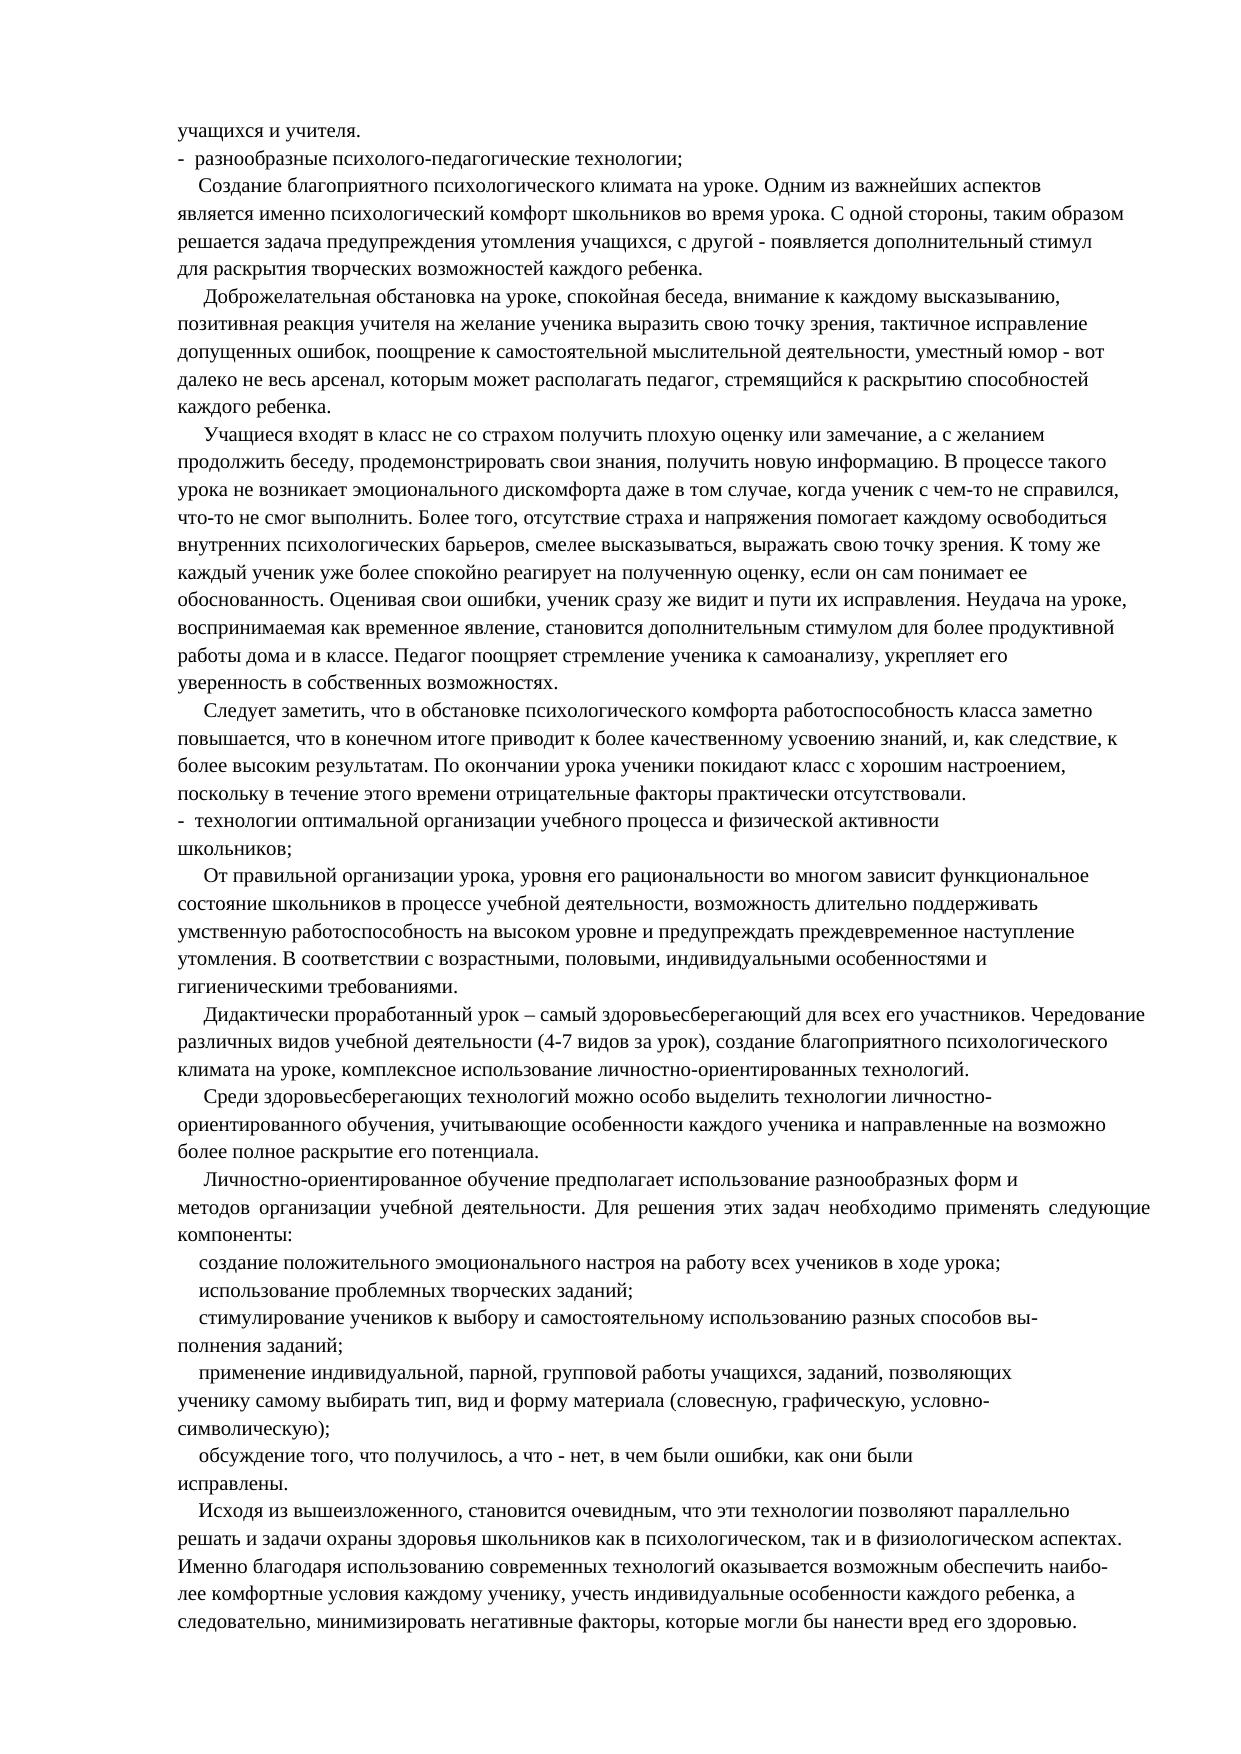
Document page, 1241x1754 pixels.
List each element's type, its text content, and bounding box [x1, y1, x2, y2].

text работы дома и в классе. Педагог поощряет стремление ученика к самоанализу, укрепляет его [177, 643, 1152, 667]
text школьников; [177, 836, 1152, 860]
text продолжить беседу, продемонстрировать свои знания, получить новую информацию. В процессе такого [177, 449, 1152, 473]
text далеко не весь арсенал, которым может располагать педагог, стремящийся к раскрытию способностей [177, 367, 1152, 391]
text позитивная реакция учителя на желание ученика выразить свою точку зрения, тактичное исправление [177, 311, 1152, 335]
text полнения заданий; [177, 1333, 1152, 1357]
text решать и задачи охраны здоровья школьников как в психологическом, так и в физиологическом аспектах. [177, 1526, 1152, 1550]
text методов организации учебной деятельности. Для решения этих задач необходимо применять следующие компоненты: [177, 1195, 1152, 1246]
text является именно психологический комфорт школьников во время урока. С одной стороны, таким образом [177, 201, 1152, 225]
text ориентированного обучения, учитывающие особенности каждого ученика и направленные на возможно [177, 1112, 1152, 1136]
text  стимулирование учеников к выбору и самостоятельному использованию разных способов вы- [177, 1305, 1152, 1329]
text Личностно-ориентированное обучение предполагает использование разнообразных форм и [177, 1167, 1152, 1191]
text Именно благодаря использованию современных технологий оказывается возможным обеспечить наибо- [177, 1553, 1152, 1578]
text воспринимаемая как временное явление, становится дополнительным стимулом для более продуктивной [177, 615, 1152, 639]
text Дидактически проработанный урок – самый здоровьесберегающий для всех его участников. Чередование [177, 1001, 1152, 1026]
text  создание положительного эмоционального настроя на работу всех учеников в ходе урока; [177, 1250, 1152, 1274]
text каждого ребенка. [177, 394, 1152, 418]
text Исходя из вышеизложенного, становится очевидным, что эти технологии позволяют параллельно [177, 1498, 1152, 1522]
text Учащиеся входят в класс не со страхом получить плохую оценку или замечание, а с желанием [177, 422, 1152, 446]
text символическую); [177, 1416, 1152, 1439]
text  применение индивидуальной, парной, групповой работы учащихся, заданий, позволяющих [177, 1360, 1152, 1384]
text уверенность в собственных возможностях. [177, 670, 1152, 694]
text гигиеническими требованиями. [177, 974, 1152, 998]
text - технологии оптимальной организации учебного процесса и физической активности [177, 808, 1152, 832]
text исправлены. [177, 1471, 1152, 1495]
text следовательно, минимизировать негативные факторы, которые могли бы нанести вред его здоровью. [177, 1609, 1152, 1633]
text поскольку в течение этого времени отрицательные факторы практически отсутствовали. [177, 781, 1152, 805]
text что-то не смог выполнить. Более того, отсутствие страха и напряжения помогает каждому освободиться [177, 504, 1152, 529]
text От правильной организации урока, уровня его рациональности во многом зависит функциональное [177, 863, 1152, 887]
text Создание благоприятного психологического климата на уроке. Одним из важнейших аспектов [177, 173, 1152, 197]
text Среди здоровьесберегающих технологий можно особо выделить технологии личностно- [177, 1084, 1152, 1108]
text Следует заметить, что в обстановке психологического комфорта работоспособность класса заметно [177, 698, 1152, 722]
text для раскрытия творческих возможностей каждого ребенка. [177, 256, 1152, 280]
text утомления. В соответствии с возрастными, половыми, индивидуальными особенностями и [177, 946, 1152, 970]
text Доброжелательная обстановка на уроке, спокойная беседа, внимание к каждому высказыванию, [177, 284, 1152, 308]
text урока не возникает эмоционального дискомфорта даже в том случае, когда ученик с чем-то не справился, [177, 477, 1152, 501]
text решается задача предупреждения утомления учащихся, с другой - появляется дополнительный стимул [177, 228, 1152, 253]
text учащихся и учителя. [177, 118, 1152, 142]
text каждый ученик уже более спокойно реагирует на полученную оценку, если он сам понимает ее [177, 560, 1152, 584]
text более полное раскрытие его потенциала. [177, 1139, 1152, 1163]
text лее комфортные условия каждому ученику, учесть индивидуальные особенности каждого ребенка, а [177, 1581, 1152, 1605]
text - разнообразные психолого-педагогические технологии; [177, 146, 1152, 170]
text внутренних психологических барьеров, смелее высказываться, выражать свою точку зрения. К тому же [177, 532, 1152, 556]
text  использование проблемных творческих заданий; [177, 1277, 1152, 1302]
text обоснованность. Оценивая свои ошибки, ученик сразу же видит и пути их исправления. Неудача на уроке, [177, 587, 1152, 611]
text  обсуждение того, что получилось, а что - нет, в чем были ошибки, как они были [177, 1443, 1152, 1467]
text умственную работоспособность на высоком уровне и предупреждать преждевременное наступление [177, 919, 1152, 943]
text более высоким результатам. По окончании урока ученики покидают класс с хорошим настроением, [177, 753, 1152, 777]
text климата на уроке, комплексное использование личностно-ориентированных технологий. [177, 1057, 1152, 1081]
text ученику самому выбирать тип, вид и форму материала (словесную, графическую, условно- [177, 1388, 1152, 1412]
text различных видов учебной деятельности (4-7 видов за урок), создание благоприятного психологического [177, 1029, 1152, 1053]
text состояние школьников в процессе учебной деятельности, возможность длительно поддерживать [177, 891, 1152, 915]
text повышается, что в конечном итоге приводит к более качественному усвоению знаний, и, как следствие, к [177, 725, 1152, 749]
text допущенных ошибок, поощрение к самостоятельной мыслительной деятельности, уместный юмор - вот [177, 339, 1152, 363]
